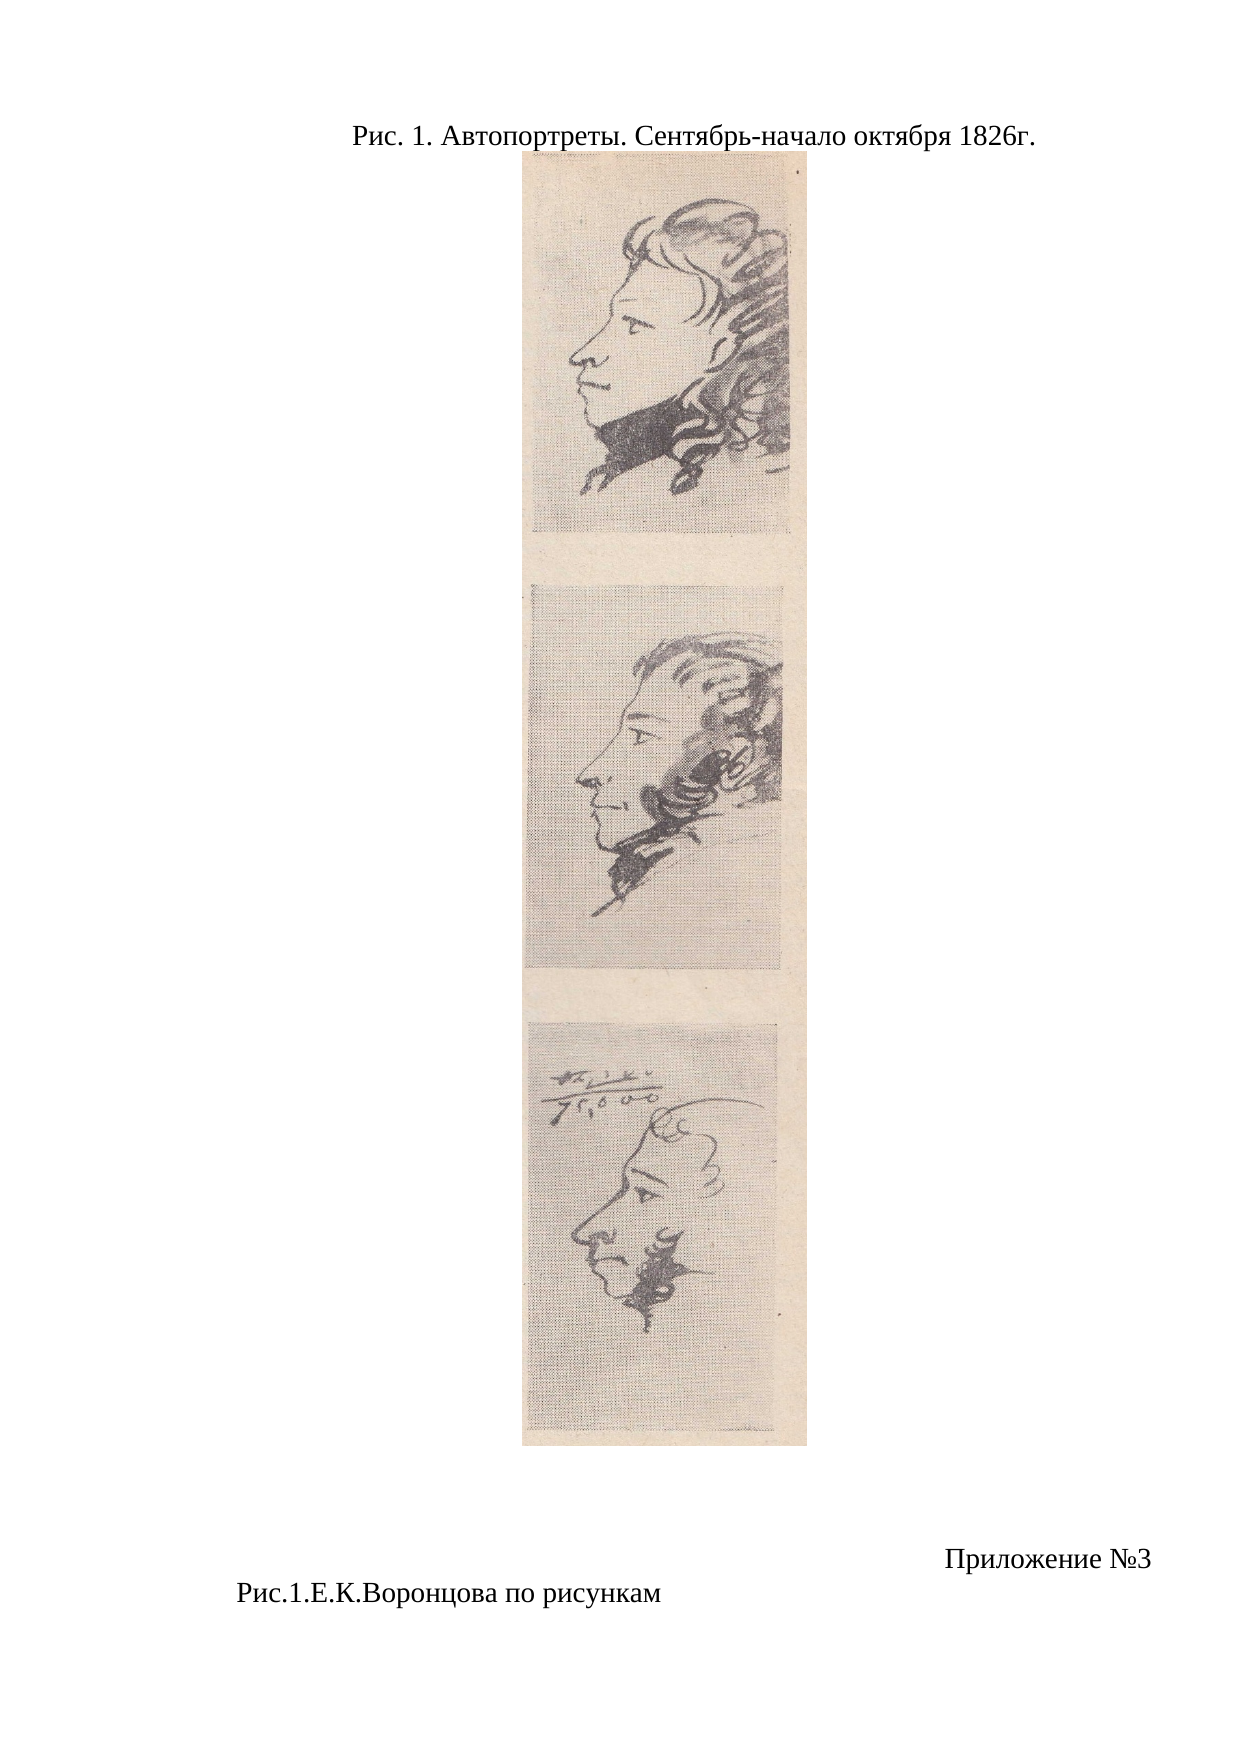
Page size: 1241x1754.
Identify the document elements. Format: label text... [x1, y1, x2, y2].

picture [522, 151, 807, 1446]
text Приложение №3 [177, 1541, 1152, 1575]
text Рис.1.Е.К.Воронцова по рисункам [177, 1575, 1152, 1608]
